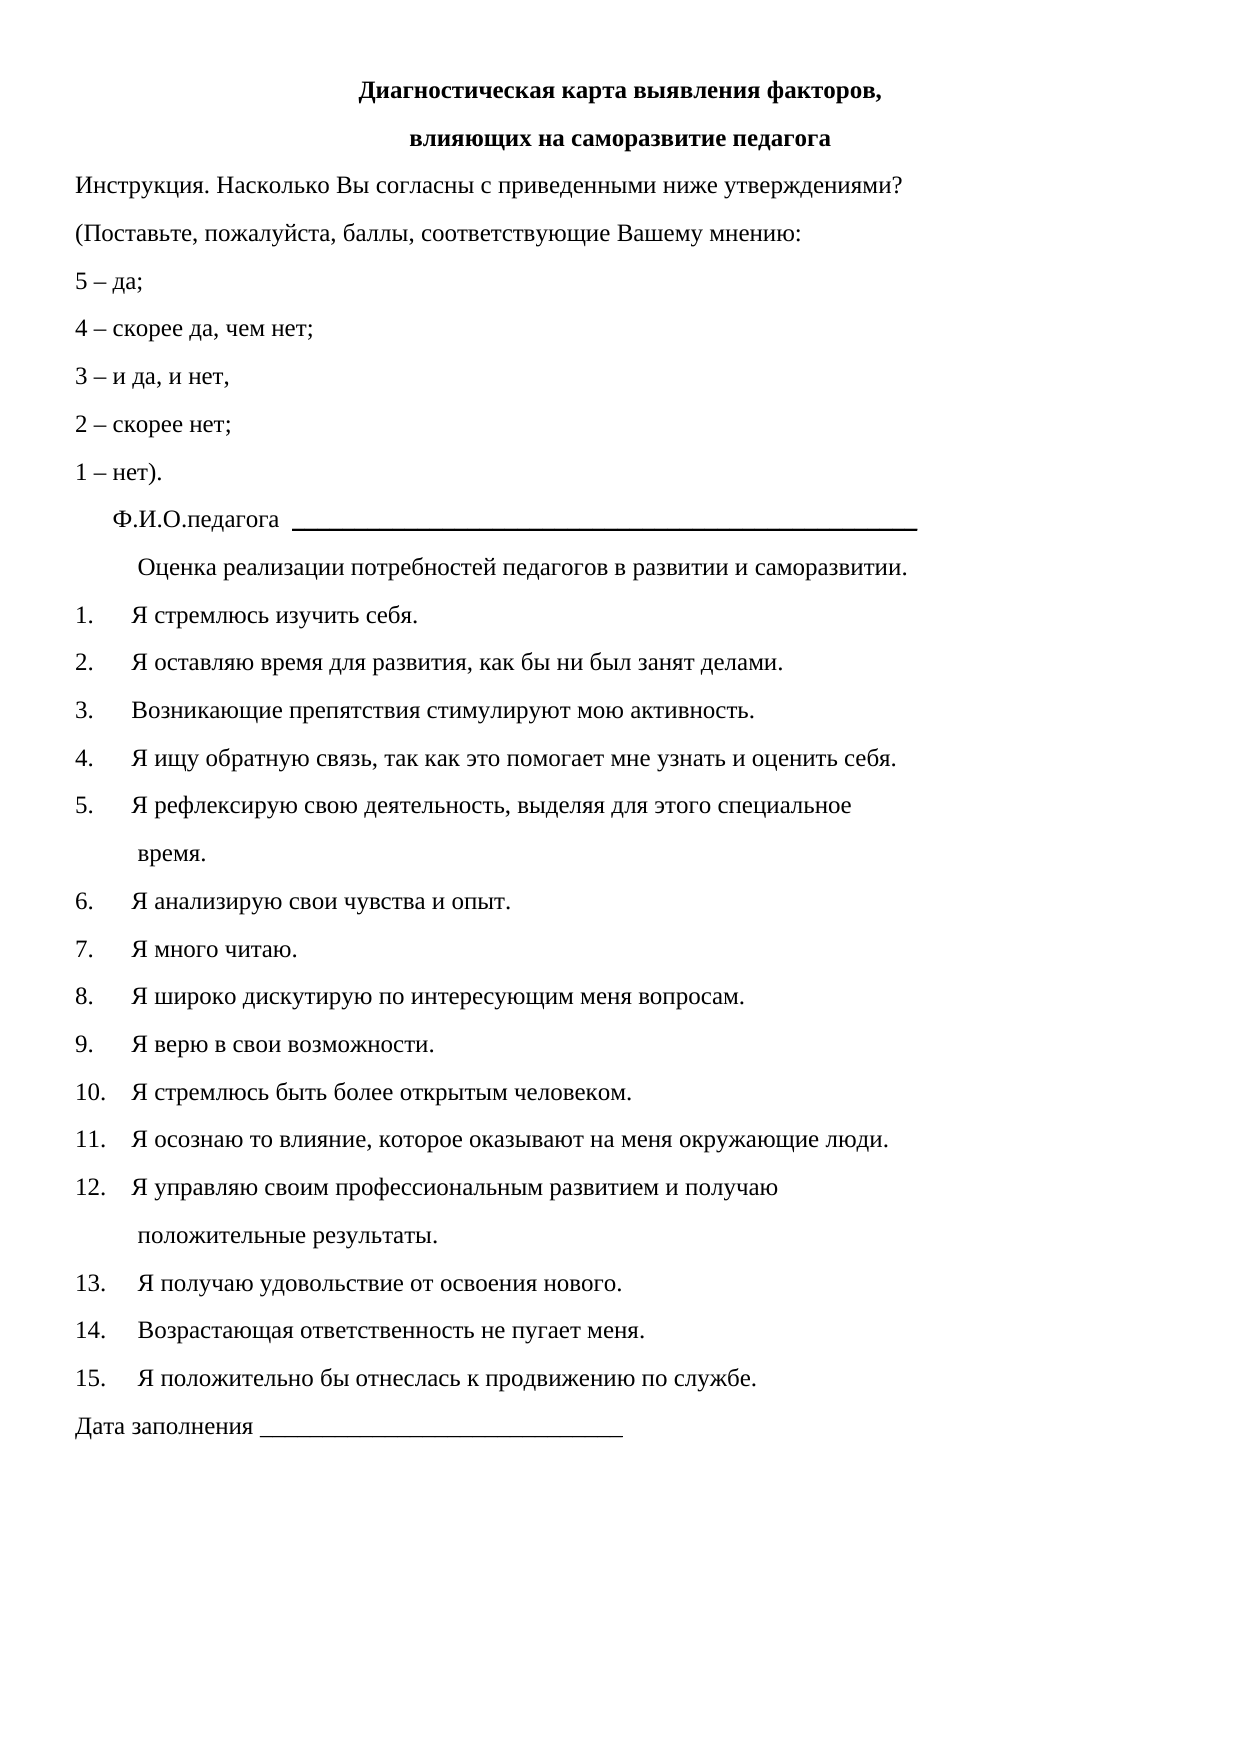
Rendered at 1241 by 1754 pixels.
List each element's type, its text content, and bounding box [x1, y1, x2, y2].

text Инструкция. Насколько Вы согласны с приведенными ниже утверждениями? [75, 170, 1165, 199]
text время. [75, 838, 1165, 867]
text 8. Я широко дискутирую по интересующим меня вопросам. [75, 981, 1165, 1010]
text 1. Я стремлюсь изучить себя. [75, 600, 1165, 628]
text Дата заполнения _____________________________ [75, 1411, 1165, 1439]
text 5 – да; [75, 266, 1165, 294]
text 7. Я много читаю. [75, 934, 1165, 962]
text 9. Я верю в свои возможности. [75, 1029, 1165, 1058]
text 3. Возникающие препятствия стимулируют мою активность. [75, 695, 1165, 724]
text 2. Я оставляю время для развития, как бы ни был занят делами. [75, 647, 1165, 676]
text 4 – скорее да, чем нет; [75, 313, 1165, 342]
text 2 – скорее нет; [75, 409, 1165, 438]
text положительные результаты. [75, 1220, 1165, 1249]
text Оценка реализации потребностей педагогов в развитии и саморазвитии. [75, 552, 1165, 581]
text 1 – нет). [75, 457, 1165, 485]
text 13. Я получаю удовольствие от освоения нового. [75, 1268, 1165, 1296]
text 6. Я анализирую свои чувства и опыт. [75, 886, 1165, 915]
text 4. Я ищу обратную связь, так как это помогает мне узнать и оценить себя. [75, 743, 1165, 772]
text влияющих на саморазвитие педагога [75, 123, 1165, 151]
text 12. Я управляю своим профессиональным развитием и получаю [75, 1172, 1165, 1201]
text 11. Я осознаю то влияние, которое оказывают на меня окружающие люди. [75, 1124, 1165, 1153]
text 10. Я стремлюсь быть более открытым человеком. [75, 1077, 1165, 1106]
text 15. Я положительно бы отнеслась к продвижению по службе. [75, 1363, 1165, 1392]
text 5. Я рефлексирую свою деятельность, выделяя для этого специальное [75, 791, 1165, 819]
text (Поставьте, пожалуйста, баллы, соответствующие Вашему мнению: [75, 218, 1165, 247]
text 14. Возрастающая ответственность не пугает меня. [75, 1315, 1165, 1344]
text 3 – и да, и нет, [75, 361, 1165, 390]
text Ф.И.О.педагога __________________________________________________ [75, 504, 1165, 533]
text Диагностическая карта выявления факторов, [75, 75, 1165, 104]
